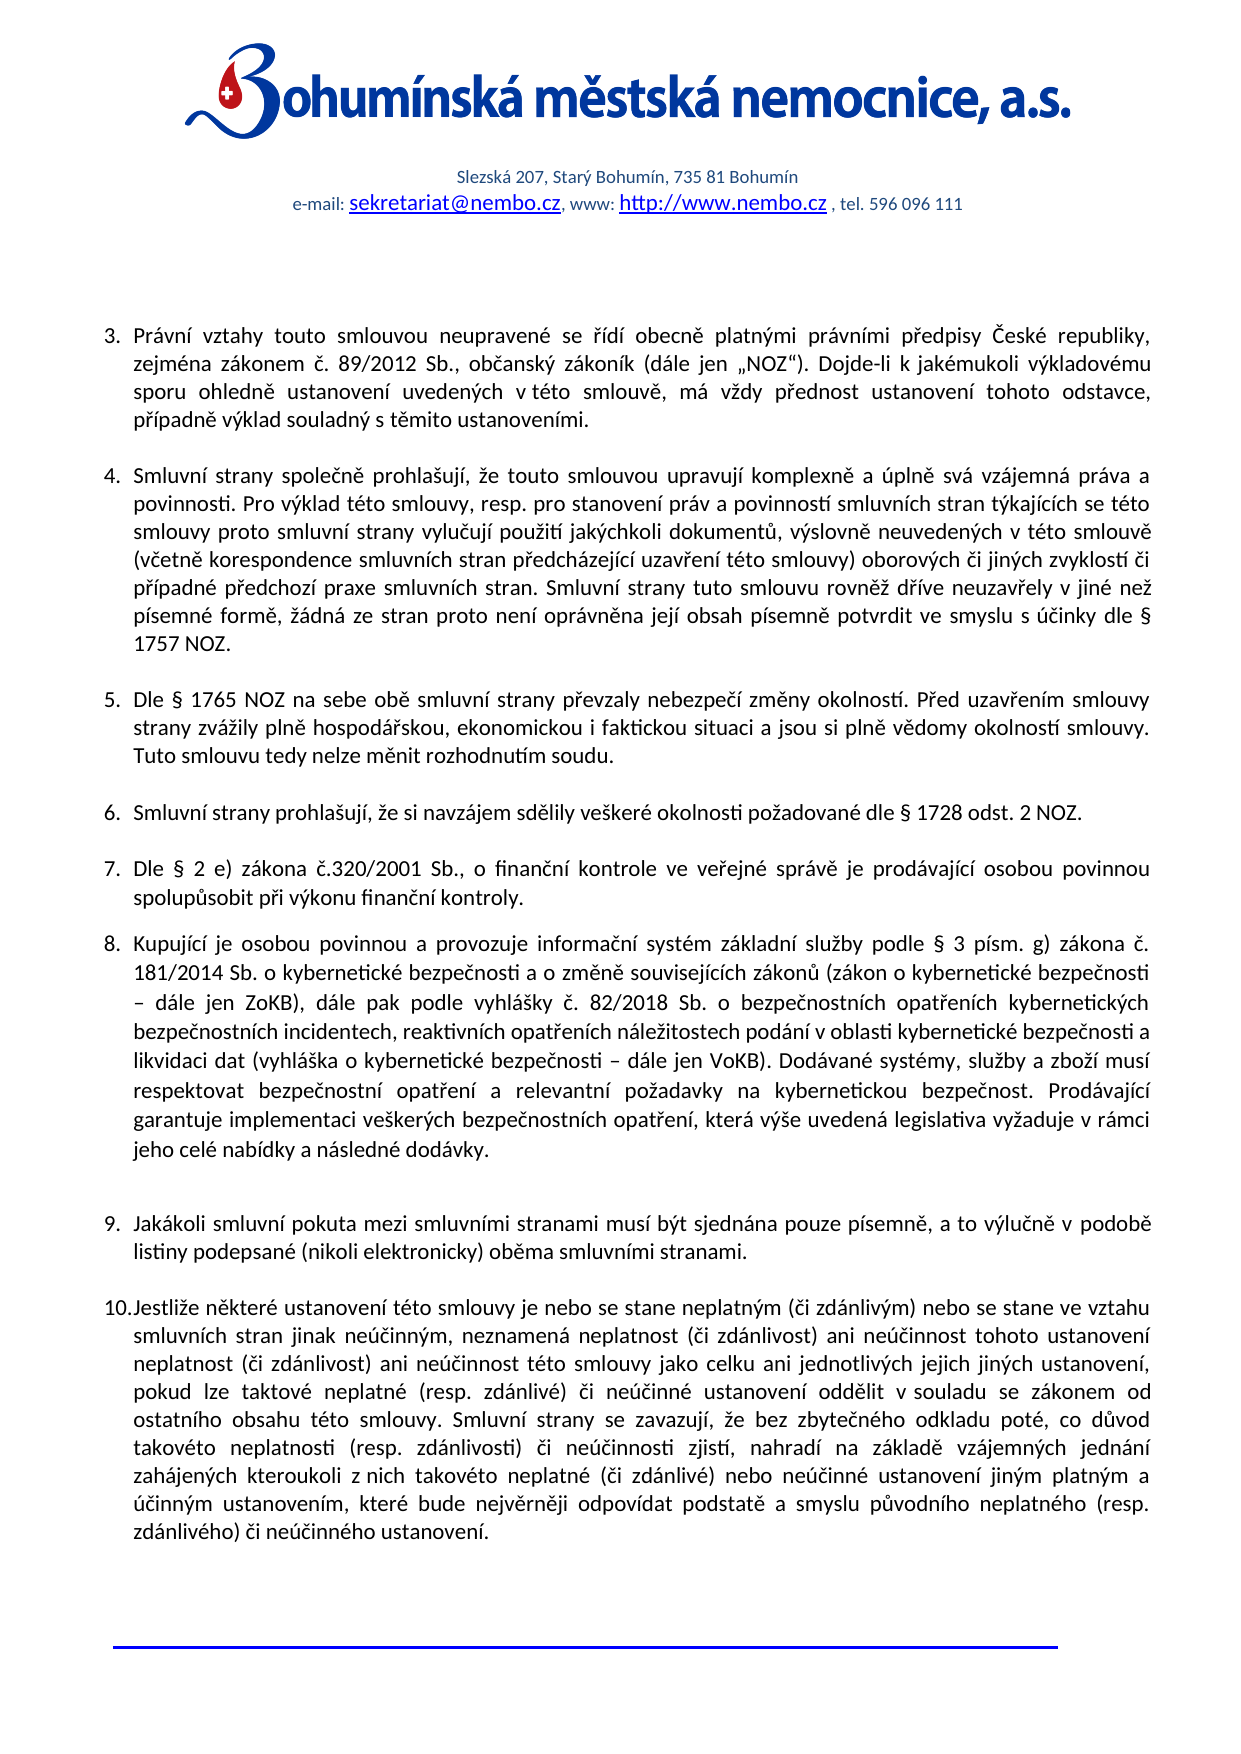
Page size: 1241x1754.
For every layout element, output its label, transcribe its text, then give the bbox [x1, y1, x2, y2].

list Smluvní strany společně prohlašují, že touto smlouvou upravují komplexně a úplně svá vzájemná práva a povinnosti. Pro výklad této smlouvy, resp. pro stanovení práv a povinností smluvních stran týkajících se této smlouvy proto smluvní strany vylučují použití jakýchkoli dokumentů, výslovně neuvedených v této smlouvě (včetně korespondence smluvních stran předcházející uzavření této smlouvy) oborových či jiných zvyklostí či případné předchozí praxe smluvních stran. Smluvní strany tuto smlouvu rovněž dříve neuzavřely v jiné než písemné formě, žádná ze stran proto není oprávněna její obsah písemně potvrdit ve smyslu s účinky dle § 1757 NOZ. [103, 461, 1152, 657]
list Jakákoli smluvní pokuta mezi smluvními stranami musí být sjednána pouze písemně, a to výlučně v podobě listiny podepsané (nikoli elektronicky) oběma smluvními stranami. [103, 1209, 1152, 1265]
list Dle § 2 e) zákona č.320/2001 Sb., o finanční kontrole ve veřejné správě je prodávající osobou povinnou spolupůsobit při výkonu finanční kontroly. [103, 854, 1152, 911]
list Jestliže některé ustanovení této smlouvy je nebo se stane neplatným (či zdánlivým) nebo se stane ve vztahu smluvních stran jinak neúčinným, neznamená neplatnost (či zdánlivost) ani neúčinnost tohoto ustanovení neplatnost (či zdánlivost) ani neúčinnost této smlouvy jako celku ani jednotlivých jejich jiných ustanovení, pokud lze taktové neplatné (resp. zdánlivé) či neúčinné ustanovení oddělit v souladu se zákonem od ostatního obsahu této smlouvy. Smluvní strany se zavazují, že bez zbytečného odkladu poté, co důvod takovéto neplatnosti (resp. zdánlivosti) či neúčinnosti zjistí, nahradí na základě vzájemných jednání zahájených kteroukoli z nich takovéto neplatné (či zdánlivé) nebo neúčinné ustanovení jiným platným a účinným ustanovením, které bude nejvěrněji odpovídat podstatě a smyslu původního neplatného (resp. zdánlivého) či neúčinného ustanovení. [103, 1293, 1152, 1545]
picture [184, 43, 1071, 139]
list Dle § 1765 NOZ na sebe obě smluvní strany převzaly nebezpečí změny okolností. Před uzavřením smlouvy strany zvážily plně hospodářskou, ekonomickou i faktickou situaci a jsou si plně vědomy okolností smlouvy. Tuto smlouvu tedy nelze měnit rozhodnutím soudu. [103, 686, 1152, 769]
list Kupující je osobou povinnou a provozuje informační systém základní služby podle § 3 písm. g) zákona č. 181/2014 Sb. o kybernetické bezpečnosti a o změně souvisejících zákonů (zákon o kybernetické bezpečnosti – dále jen ZoKB), dále pak podle vyhlášky č. 82/2018 Sb. o bezpečnostních opatřeních kybernetických bezpečnostních incidentech, reaktivních opatřeních náležitostech podání v oblasti kybernetické bezpečnosti a likvidaci dat (vyhláška o kybernetické bezpečnosti – dále jen VoKB). Dodávané systémy, služby a zboží musí respektovat bezpečnostní opatření a relevantní požadavky na kybernetickou bezpečnost. Prodávající garantuje implementaci veškerých bezpečnostních opatření, která výše uvedená legislativa vyžaduje v rámci jeho celé nabídky a následné dodávky. [103, 929, 1152, 1163]
list Právní vztahy touto smlouvou neupravené se řídí obecně platnými právními předpisy České republiky, zejména zákonem č. 89/2012 Sb., občanský zákoník (dále jen „NOZ“). Dojde-li k jakémukoli výkladovému sporu ohledně ustanovení uvedených v této smlouvě, má vždy přednost ustanovení tohoto odstavce, případně výklad souladný s těmito ustanoveními. [103, 321, 1152, 433]
list Smluvní strany prohlašují, že si navzájem sdělily veškeré okolnosti požadované dle § 1728 odst. 2 NOZ. [103, 798, 1152, 826]
